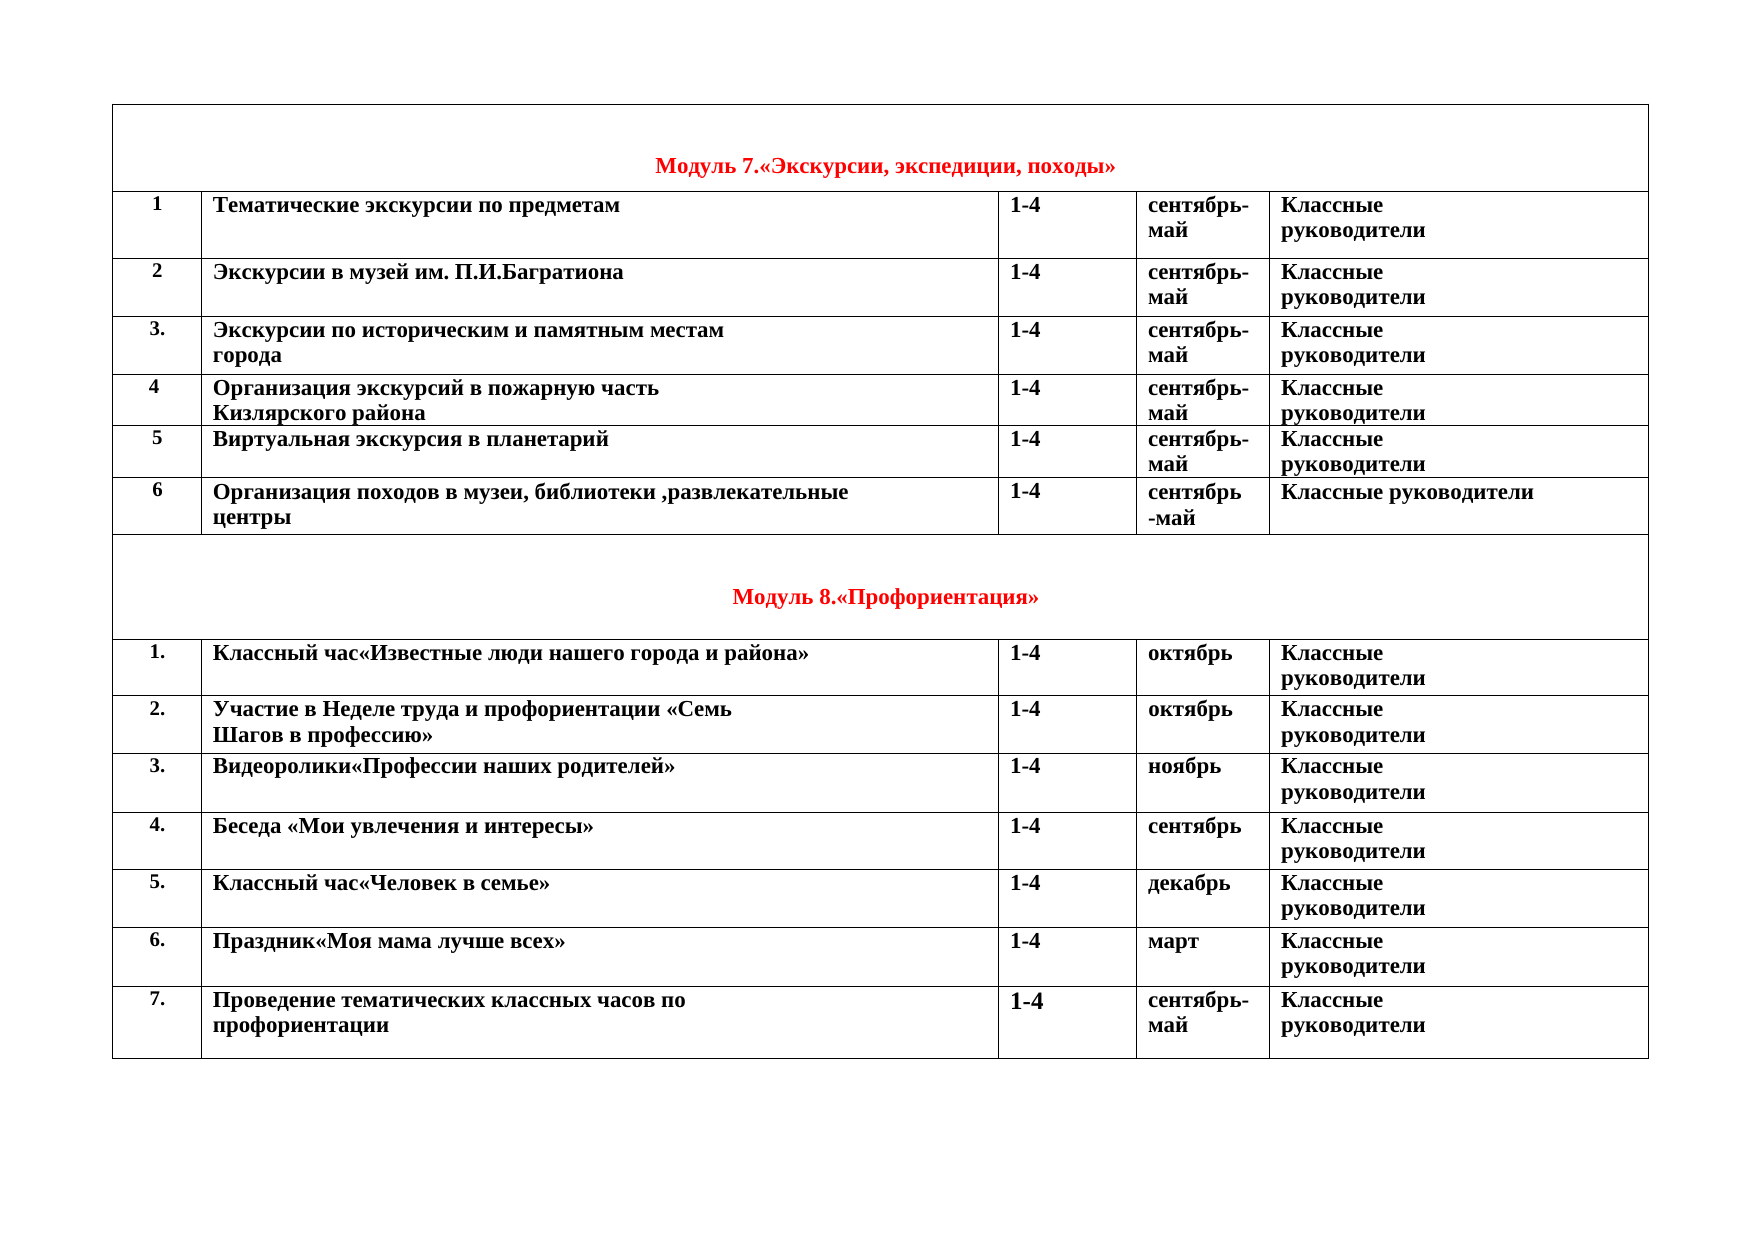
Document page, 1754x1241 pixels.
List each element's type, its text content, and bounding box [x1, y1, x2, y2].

table_cell Классные руководители [1270, 870, 1648, 927]
table_cell 5. [113, 870, 201, 927]
table_cell сентябрь- май [1137, 375, 1269, 425]
table_cell 3. [113, 317, 201, 373]
table_cell Классные руководители [1270, 754, 1648, 812]
table_cell Виртуальная экскурсия в планетарий [202, 426, 998, 477]
table_cell 1-4 [999, 754, 1136, 812]
table_cell Классные руководители [1270, 192, 1648, 257]
table_cell Классный час«Человек в семье» [202, 870, 998, 927]
table_cell 6 [113, 478, 201, 534]
table_cell 1-4 [999, 317, 1136, 373]
table_cell 1-4 [999, 813, 1136, 869]
table_cell 4 [113, 375, 201, 425]
table_cell Классные руководители [1270, 426, 1648, 477]
table_cell 1-4 [999, 192, 1136, 257]
table_cell сентябрь- май [1137, 192, 1269, 257]
table_cell Классные руководители [1270, 478, 1648, 534]
table_cell Классные руководители [1270, 259, 1648, 316]
table_cell 6. [113, 928, 201, 986]
table_cell Классные руководители [1270, 928, 1648, 986]
table_cell 1-4 [999, 259, 1136, 316]
table_cell Классные руководители [1270, 640, 1648, 695]
table_cell октябрь [1137, 696, 1269, 752]
table_cell Праздник«Моя мама лучше всех» [202, 928, 998, 986]
table_cell Модуль 8.«Профориентация» [113, 535, 1648, 639]
table_cell Классные руководители [1270, 375, 1648, 425]
table_cell Классные руководители [1270, 317, 1648, 373]
table_cell Классные руководители [1270, 696, 1648, 752]
table_cell 1-4 [999, 426, 1136, 477]
table_cell Классные руководители [1270, 813, 1648, 869]
table_cell Тематические экскурсии по предметам [202, 192, 998, 257]
table_cell 1-4 [999, 870, 1136, 927]
table_cell 1-4 [999, 928, 1136, 986]
table_cell Классные руководители [1270, 987, 1648, 1058]
table_cell сентябрь-май [1137, 478, 1269, 534]
table_cell 1. [113, 640, 201, 695]
table_cell Беседа «Мои увлечения и интересы» [202, 813, 998, 869]
table_cell 2. [113, 696, 201, 752]
table_cell Классный час«Известные люди нашего города и района» [202, 640, 998, 695]
table_cell 1-4 [999, 640, 1136, 695]
table_cell сентябрь- май [1137, 426, 1269, 477]
table_cell 2 [113, 259, 201, 316]
table_cell 4. [113, 813, 201, 869]
table_cell Организация походов в музеи, библиотеки ,развлекательные центры [202, 478, 998, 534]
table_cell сентябрь- май [1137, 259, 1269, 316]
table_cell Организация экскурсий в пожарную часть Кизлярского района [202, 375, 998, 425]
table_cell Проведение тематических классных часов по профориентации [202, 987, 998, 1058]
table_cell Модуль 7.«Экскурсии, экспедиции, походы» [113, 105, 1648, 191]
table_cell 1-4 [999, 696, 1136, 752]
table_cell 3. [113, 754, 201, 812]
table_cell Экскурсии в музей им. П.И.Багратиона [202, 259, 998, 316]
table_cell декабрь [1137, 870, 1269, 927]
table_cell октябрь [1137, 640, 1269, 695]
table_cell Участие в Неделе труда и профориентации «Семь Шагов в профессию» [202, 696, 998, 752]
table_cell 7. [113, 987, 201, 1058]
table_cell сентябрь [1137, 813, 1269, 869]
table_cell ноябрь [1137, 754, 1269, 812]
table_cell Экскурсии по историческим и памятным местам города [202, 317, 998, 373]
table_cell 1-4 [999, 987, 1136, 1058]
table_cell 1 [113, 192, 201, 257]
table_cell сентябрь- май [1137, 317, 1269, 373]
table_cell 5 [113, 426, 201, 477]
table_cell Видеоролики«Профессии наших родителей» [202, 754, 998, 812]
table_cell сентябрь- май [1137, 987, 1269, 1058]
table_cell 1-4 [999, 375, 1136, 425]
table_cell 1-4 [999, 478, 1136, 534]
table_cell март [1137, 928, 1269, 986]
